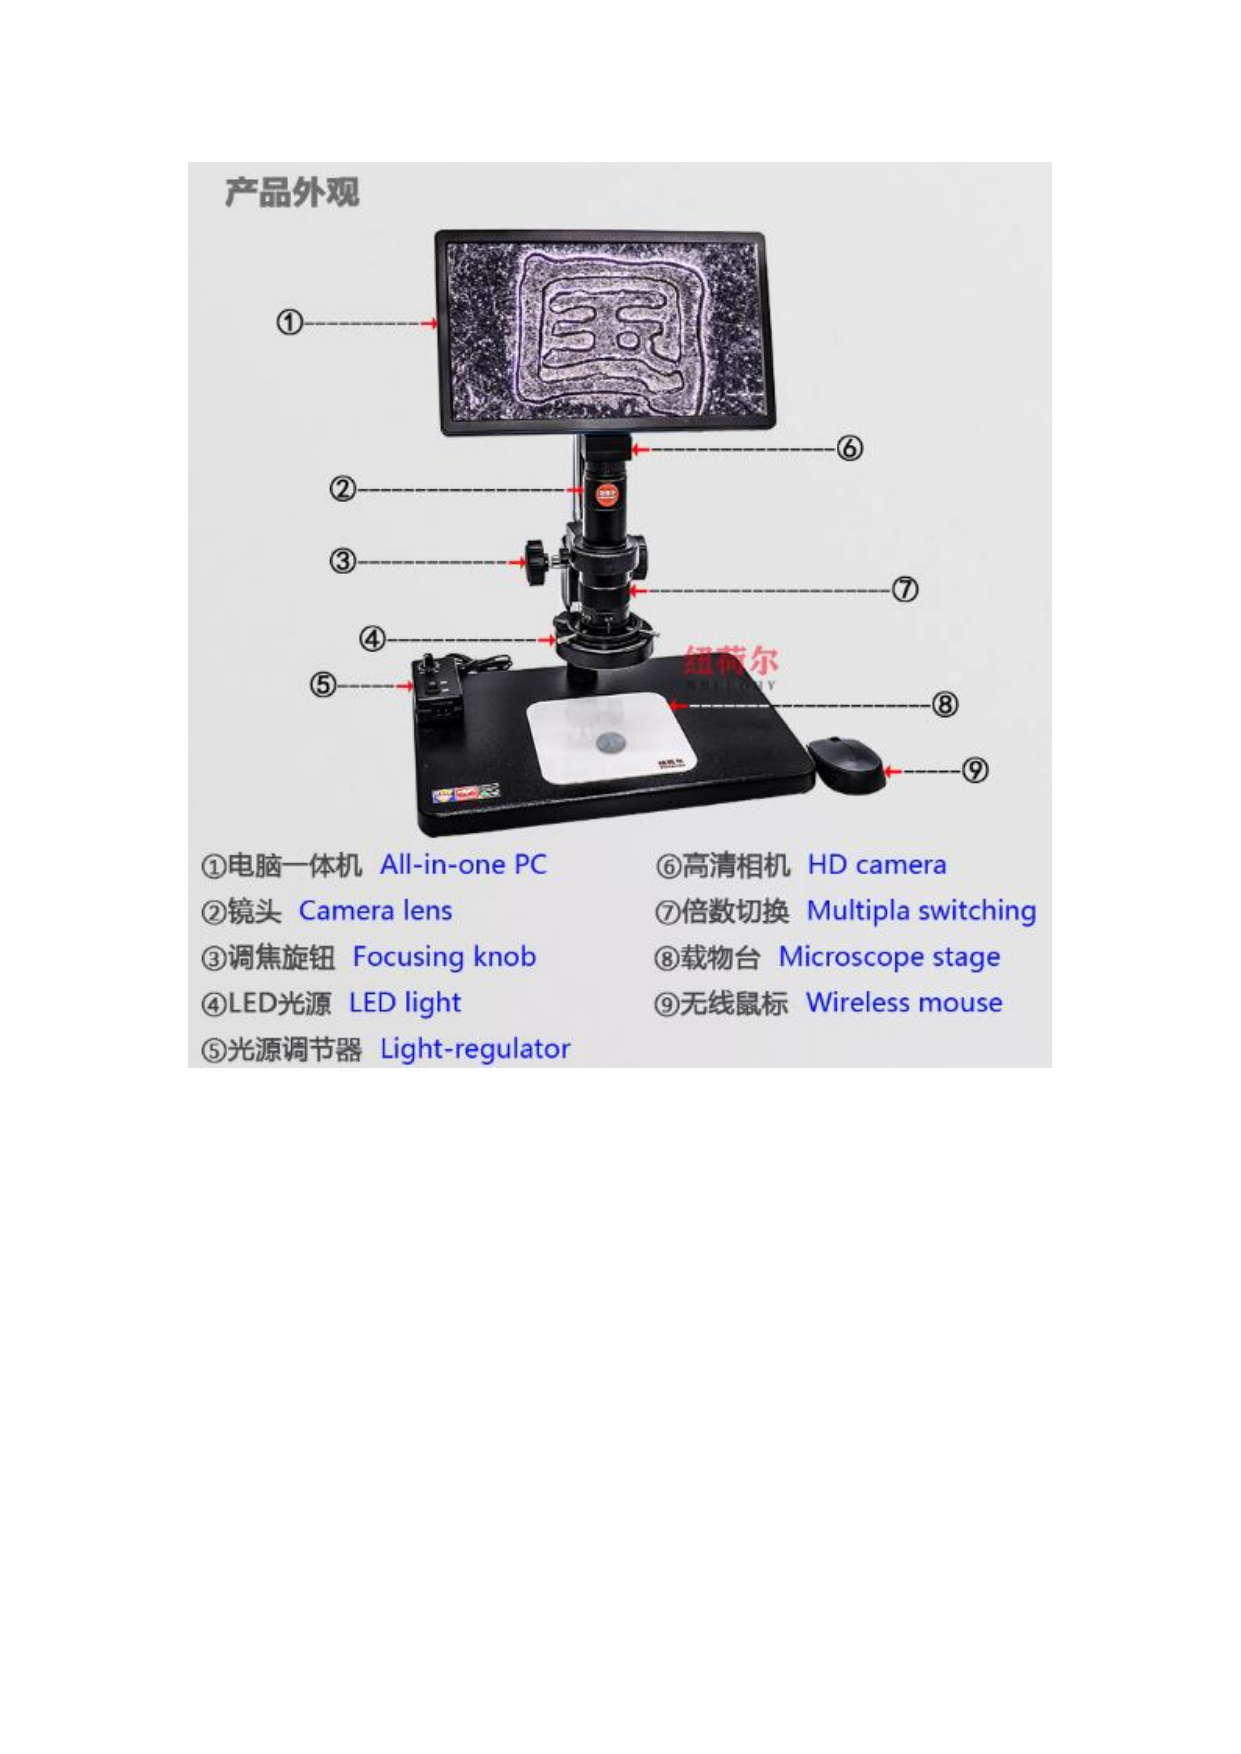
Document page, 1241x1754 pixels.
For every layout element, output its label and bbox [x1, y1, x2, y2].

picture [188, 162, 1053, 1068]
